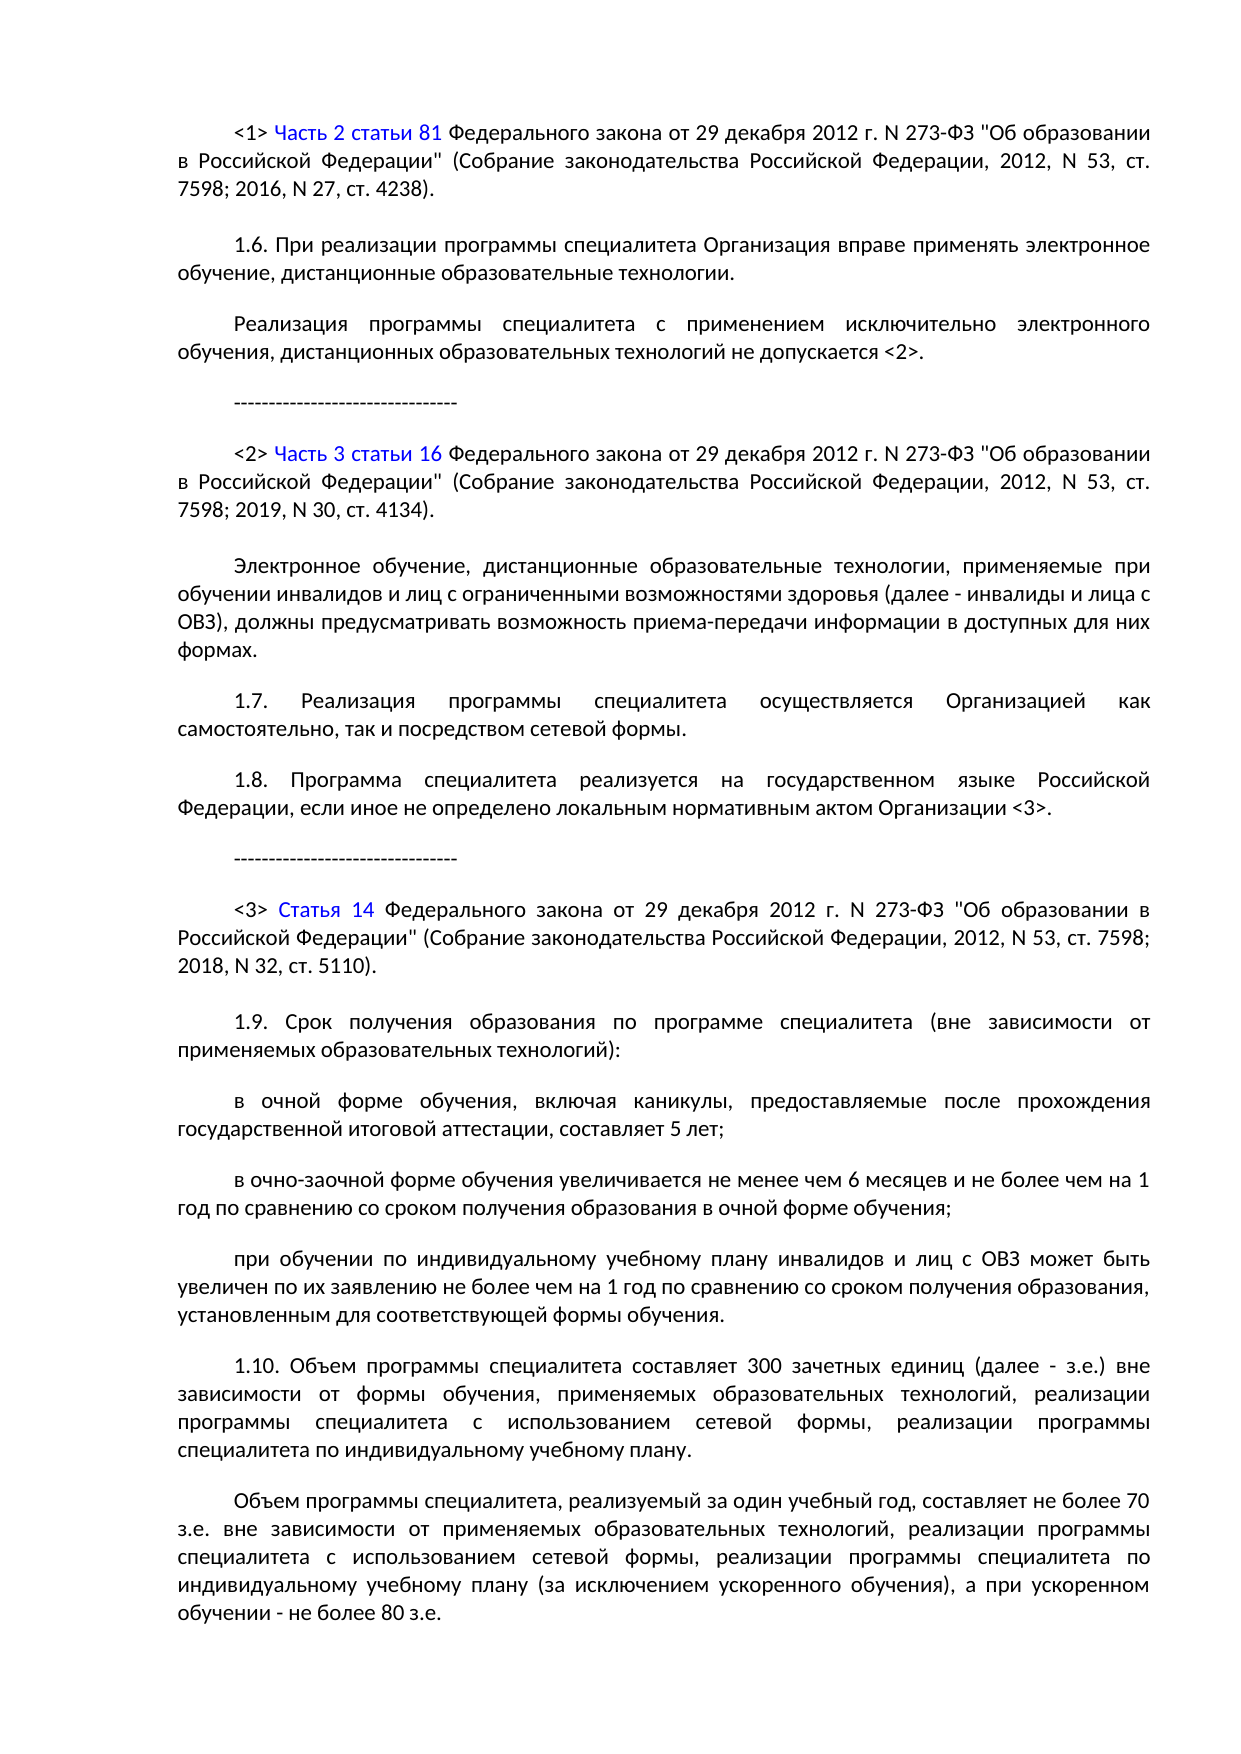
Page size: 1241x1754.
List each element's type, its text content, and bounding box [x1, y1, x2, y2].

text в очной форме обучения, включая каникулы, предоставляемые после прохождения государственной итоговой аттестации, составляет 5 лет; [177, 1086, 1152, 1142]
text Реализация программы специалитета с применением исключительно электронного обучения, дистанционных образовательных технологий не допускается <2>. [177, 309, 1152, 365]
text -------------------------------- [177, 844, 1152, 872]
text 1.7. Реализация программы специалитета осуществляется Организацией как самостоятельно, так и посредством сетевой формы. [177, 686, 1152, 742]
text <2> Часть 3 статьи 16 Федерального закона от 29 декабря 2012 г. N 273-ФЗ "Об образовании в Российской Федерации" (Собрание законодательства Российской Федерации, 2012, N 53, ст. 7598; 2019, N 30, ст. 4134). [177, 439, 1152, 523]
text 1.6. При реализации программы специалитета Организация вправе применять электронное обучение, дистанционные образовательные технологии. [177, 230, 1152, 286]
text Объем программы специалитета, реализуемый за один учебный год, составляет не более 70 з.е. вне зависимости от применяемых образовательных технологий, реализации программы специалитета с использованием сетевой формы, реализации программы специалитета по индивидуальному учебному плану (за исключением ускоренного обучения), а при ускоренном обучении - не более 80 з.е. [177, 1486, 1152, 1626]
text при обучении по индивидуальному учебному плану инвалидов и лиц с ОВЗ может быть увеличен по их заявлению не более чем на 1 год по сравнению со сроком получения образования, установленным для соответствующей формы обучения. [177, 1244, 1152, 1328]
text Электронное обучение, дистанционные образовательные технологии, применяемые при обучении инвалидов и лиц с ограниченными возможностями здоровья (далее - инвалиды и лица с ОВЗ), должны предусматривать возможность приема-передачи информации в доступных для них формах. [177, 551, 1152, 663]
text <3> Статья 14 Федерального закона от 29 декабря 2012 г. N 273-ФЗ "Об образовании в Российской Федерации" (Собрание законодательства Российской Федерации, 2012, N 53, ст. 7598; 2018, N 32, ст. 5110). [177, 895, 1152, 979]
text 1.9. Срок получения образования по программе специалитета (вне зависимости от применяемых образовательных технологий): [177, 1007, 1152, 1063]
text -------------------------------- [177, 388, 1152, 416]
text 1.8. Программа специалитета реализуется на государственном языке Российской Федерации, если иное не определено локальным нормативным актом Организации <3>. [177, 765, 1152, 821]
text <1> Часть 2 статьи 81 Федерального закона от 29 декабря 2012 г. N 273-ФЗ "Об образовании в Российской Федерации" (Собрание законодательства Российской Федерации, 2012, N 53, ст. 7598; 2016, N 27, ст. 4238). [177, 118, 1152, 202]
text в очно-заочной форме обучения увеличивается не менее чем 6 месяцев и не более чем на 1 год по сравнению со сроком получения образования в очной форме обучения; [177, 1165, 1152, 1221]
text 1.10. Объем программы специалитета составляет 300 зачетных единиц (далее - з.е.) вне зависимости от формы обучения, применяемых образовательных технологий, реализации программы специалитета с использованием сетевой формы, реализации программы специалитета по индивидуальному учебному плану. [177, 1351, 1152, 1463]
